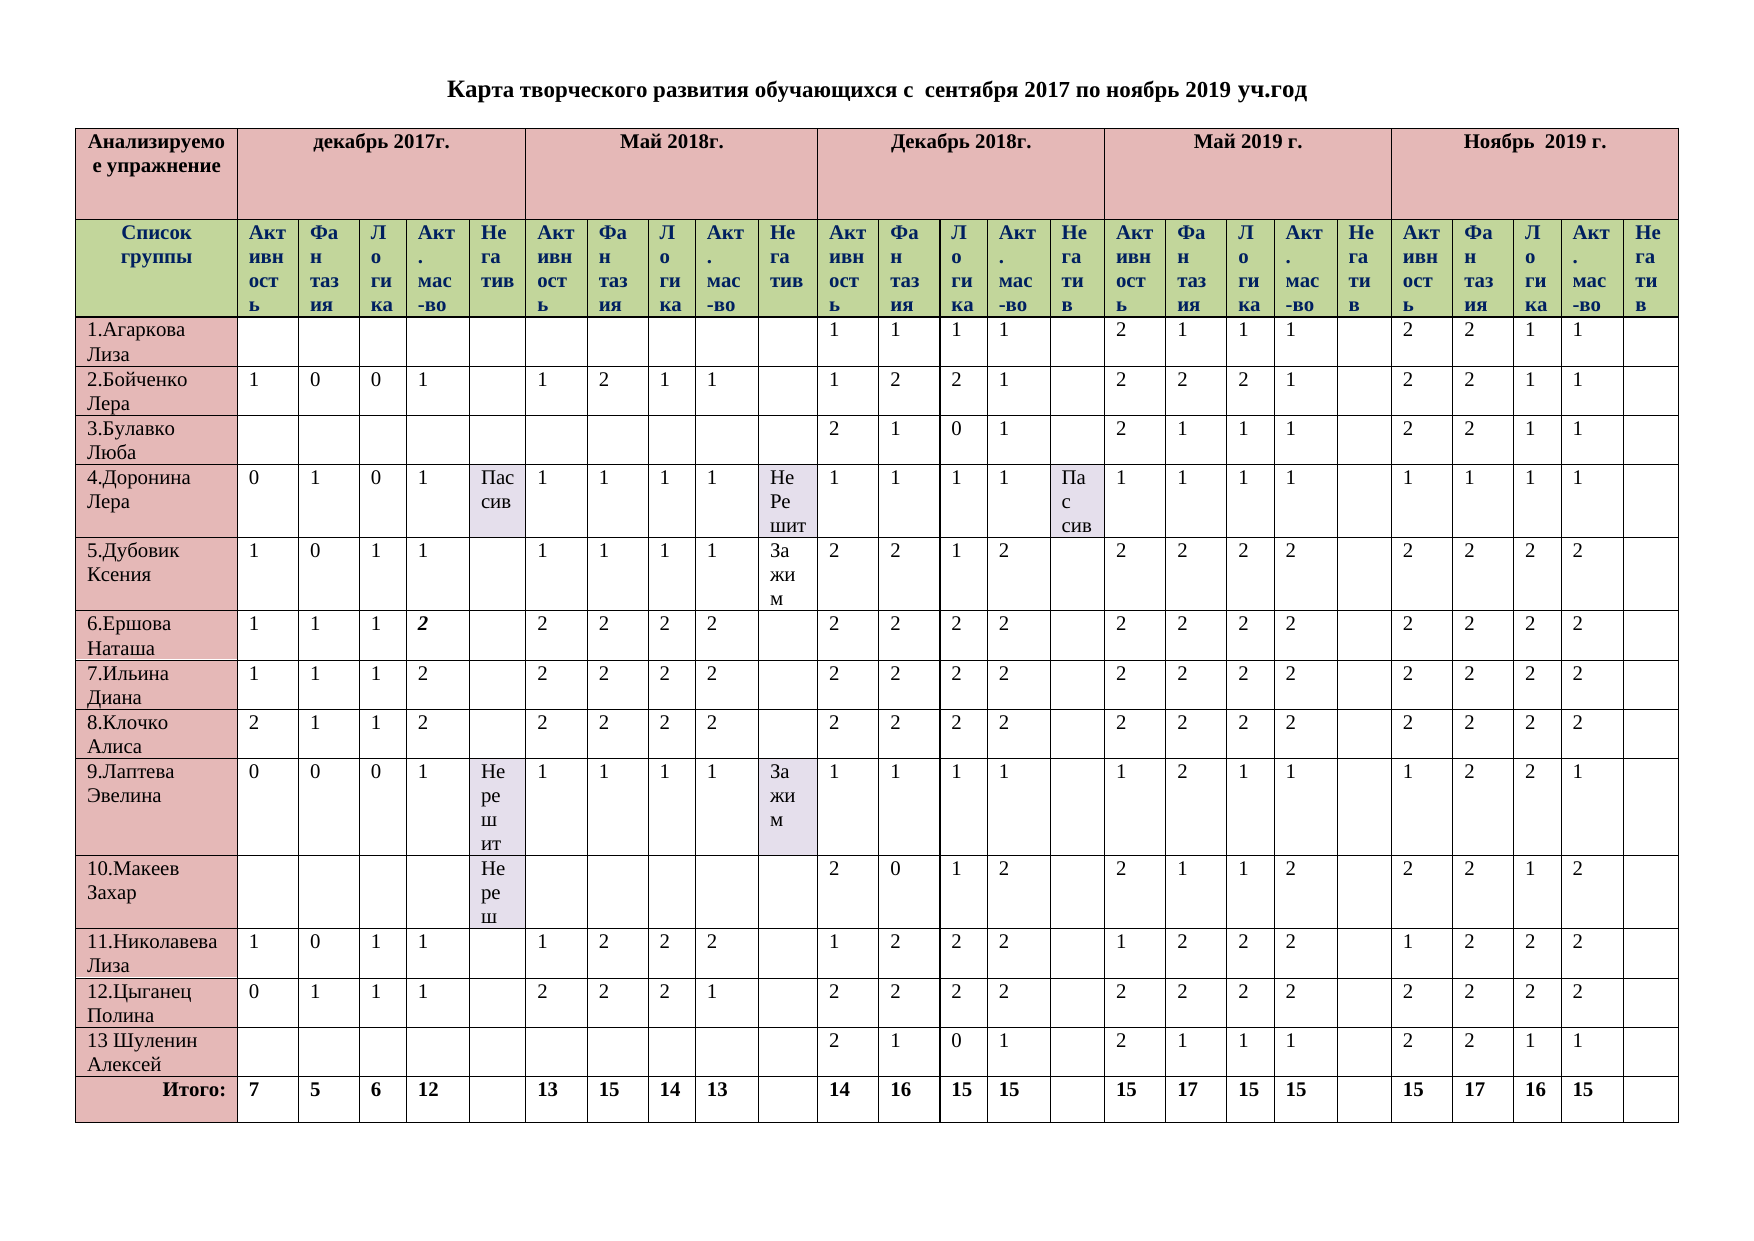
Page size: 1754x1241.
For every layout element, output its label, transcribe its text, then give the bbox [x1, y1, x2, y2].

table_cell 7 [238, 1077, 298, 1122]
table_header Ноябрь 2019 г. [1392, 129, 1678, 219]
table_cell Список группы [76, 220, 237, 316]
table_cell 2 [1453, 538, 1513, 610]
table_cell 2 [1166, 759, 1226, 855]
table_cell 1 [1392, 759, 1452, 855]
table_cell 2 [1227, 979, 1274, 1027]
table_cell 1 [1105, 929, 1165, 977]
table_cell 2 [988, 710, 1050, 758]
table_cell 1 [696, 367, 758, 415]
table_cell 2 [1562, 979, 1623, 1027]
table_cell 2 [526, 661, 587, 709]
table_cell Пас сив [1051, 465, 1104, 537]
table_cell 1 [879, 1028, 939, 1076]
table_cell 1 [649, 759, 695, 855]
table_cell [759, 1077, 817, 1122]
table_cell 1 [1562, 465, 1623, 537]
table_cell 2 [818, 1028, 878, 1076]
table_cell 2 [988, 979, 1050, 1027]
table_cell [1051, 611, 1104, 659]
table_cell 15 [941, 1077, 987, 1122]
table_cell Итого: [76, 1077, 237, 1122]
table_cell [470, 710, 525, 758]
table_cell 2 [1275, 929, 1337, 977]
table_cell 1 [879, 759, 939, 855]
table_cell 2 [1105, 710, 1165, 758]
table_cell 1 [879, 416, 939, 464]
table_cell [526, 1028, 587, 1076]
table_cell 2 [1105, 538, 1165, 610]
table_cell 0 [299, 367, 359, 415]
table_cell Фан таз ия [588, 220, 648, 316]
table_cell 1 [1392, 465, 1452, 537]
table_cell 2 [1562, 856, 1623, 928]
table_cell Акт. мас -во [407, 220, 469, 316]
table_cell 1 [696, 759, 758, 855]
table_cell 2 [988, 661, 1050, 709]
table_cell 2 [649, 710, 695, 758]
table_cell [1051, 661, 1104, 709]
table_cell [407, 318, 469, 366]
table_cell [1624, 465, 1678, 537]
table_cell 1 [696, 979, 758, 1027]
table_cell 1 [941, 856, 987, 928]
table_cell 2 [1453, 856, 1513, 928]
table_cell 1 [1275, 759, 1337, 855]
table_cell [299, 1028, 359, 1076]
table_cell 1 [1514, 1028, 1561, 1076]
table_cell [238, 416, 298, 464]
table_cell 2 [1275, 710, 1337, 758]
table_cell Не га тив [759, 220, 817, 316]
table_cell [470, 1028, 525, 1076]
table_cell [759, 710, 817, 758]
table_cell [470, 318, 525, 366]
table_cell Ло ги ка [941, 220, 987, 316]
table_cell Не га тив [1624, 220, 1678, 316]
table_cell [696, 856, 758, 928]
table_cell [1624, 367, 1678, 415]
table_cell 1 [818, 759, 878, 855]
table_cell 1 [1275, 416, 1337, 464]
table_cell 1 [988, 318, 1050, 366]
table_cell [470, 538, 525, 610]
table_cell 2 [1453, 710, 1513, 758]
table_cell 2 [1453, 611, 1513, 659]
table_cell 15 [1275, 1077, 1337, 1122]
table_cell 2 [1227, 538, 1274, 610]
table_cell 2 [818, 416, 878, 464]
table_cell 2 [649, 611, 695, 659]
table_cell 2 [818, 661, 878, 709]
table_cell 0 [941, 416, 987, 464]
table_cell 1 [818, 465, 878, 537]
table_cell [1338, 538, 1391, 610]
table_cell 1 [1562, 1028, 1623, 1076]
table_cell 1 [238, 929, 298, 977]
table_cell [759, 929, 817, 977]
table_cell [470, 979, 525, 1027]
table_cell 15 [1227, 1077, 1274, 1122]
table_header Анализируемое упражнение [76, 129, 237, 219]
table_cell 1 [1514, 318, 1561, 366]
table_cell 1 [407, 465, 469, 537]
table_cell 1 [526, 465, 587, 537]
table_cell [470, 416, 525, 464]
table_cell [1624, 416, 1678, 464]
table_cell Не реш ит [470, 759, 525, 855]
table_cell 3.Булавко Люба [76, 416, 237, 464]
table_cell 1 [1166, 318, 1226, 366]
table_cell 0 [941, 1028, 987, 1076]
table_cell 1 [1227, 856, 1274, 928]
table_cell 2 [941, 661, 987, 709]
table_cell 1 [299, 661, 359, 709]
table_cell 1 [1562, 318, 1623, 366]
table_cell [1338, 856, 1391, 928]
table_cell 16 [1514, 1077, 1561, 1122]
table_cell 1 [649, 465, 695, 537]
table_cell 2 [696, 710, 758, 758]
table_cell [1051, 979, 1104, 1027]
table_cell 1 [526, 538, 587, 610]
table_cell 1 [588, 759, 648, 855]
table_cell 1 [941, 759, 987, 855]
table_cell [1624, 759, 1678, 855]
table_cell 2 [1166, 979, 1226, 1027]
table_cell Фан таз ия [879, 220, 939, 316]
table_cell 2 [1392, 318, 1452, 366]
table_cell 1 [360, 979, 406, 1027]
table_cell 2 [988, 856, 1050, 928]
table_cell 1 [988, 367, 1050, 415]
table_cell [588, 1028, 648, 1076]
table_cell 1 [1105, 759, 1165, 855]
table_cell 5 [299, 1077, 359, 1122]
table_cell 2 [1514, 661, 1561, 709]
table_cell 2 [407, 611, 469, 659]
table_cell 1 [238, 611, 298, 659]
table_cell 1 [238, 367, 298, 415]
table_cell 2 [238, 710, 298, 758]
table_cell 2 [1227, 367, 1274, 415]
table_cell 2 [1275, 538, 1337, 610]
table_cell 14 [818, 1077, 878, 1122]
table_cell 2 [526, 979, 587, 1027]
table_cell 2 [649, 929, 695, 977]
table_cell 1 [696, 465, 758, 537]
table_cell 2 [588, 710, 648, 758]
table_cell 1 [1562, 367, 1623, 415]
table_cell 2 [879, 661, 939, 709]
table_cell Фан таз ия [1453, 220, 1513, 316]
table_cell [470, 611, 525, 659]
table_cell Фан таз ия [299, 220, 359, 316]
table_cell [238, 1028, 298, 1076]
table_cell 2 [1227, 710, 1274, 758]
table_cell 1 [526, 929, 587, 977]
table_cell [1051, 929, 1104, 977]
table_cell 1 [941, 538, 987, 610]
table_cell Акт ивн ость [1105, 220, 1165, 316]
table_cell 1 [1514, 465, 1561, 537]
table_cell [1051, 318, 1104, 366]
table_cell [649, 318, 695, 366]
table_cell 1 [588, 538, 648, 610]
table_cell [1338, 465, 1391, 537]
table_cell 2 [818, 611, 878, 659]
table_cell 2 [1453, 661, 1513, 709]
table_cell 1 [1166, 1028, 1226, 1076]
table_cell 1 [1227, 318, 1274, 366]
table_cell 15 [988, 1077, 1050, 1122]
table_cell 1 [1105, 465, 1165, 537]
table_cell Ло ги ка [360, 220, 406, 316]
table_cell [1051, 1028, 1104, 1076]
table_cell 2 [1453, 318, 1513, 366]
table_cell 1 [879, 318, 939, 366]
table_header Май 2018г. [526, 129, 817, 219]
table_cell [588, 856, 648, 928]
table_cell 2 [526, 710, 587, 758]
table_cell 7.Ильина Диана [76, 661, 237, 709]
table_cell [759, 611, 817, 659]
table_cell 2 [1166, 929, 1226, 977]
table_cell [1338, 318, 1391, 366]
table_cell 2 [1105, 416, 1165, 464]
table_cell 2 [1453, 367, 1513, 415]
table_cell 16 [879, 1077, 939, 1122]
table_cell Не га тив [1338, 220, 1391, 316]
table_cell [759, 856, 817, 928]
table_cell 2 [988, 611, 1050, 659]
table_cell 6.Ершова Наташа [76, 611, 237, 659]
table_cell 2 [696, 611, 758, 659]
table_cell [696, 1028, 758, 1076]
table_cell 1 [1453, 465, 1513, 537]
table_cell 2 [941, 979, 987, 1027]
table_cell 0 [299, 759, 359, 855]
table_cell Акт. мас -во [1275, 220, 1337, 316]
table_cell 1 [1514, 367, 1561, 415]
table_cell 1 [1227, 416, 1274, 464]
table_cell 1 [941, 318, 987, 366]
table_cell 0 [238, 465, 298, 537]
table_cell [1051, 759, 1104, 855]
table_cell 17 [1453, 1077, 1513, 1122]
table_cell 1 [299, 979, 359, 1027]
table_cell 1 [1562, 416, 1623, 464]
table_cell [360, 1028, 406, 1076]
table_cell 14 [649, 1077, 695, 1122]
table_cell 2 [1166, 661, 1226, 709]
table_cell 1 [360, 538, 406, 610]
table_cell 1 [1227, 465, 1274, 537]
table_cell Акт ивн ость [526, 220, 587, 316]
table_cell 1 [1514, 856, 1561, 928]
table_cell Акт. мас -во [1562, 220, 1623, 316]
table_cell [238, 318, 298, 366]
table_cell Ло ги ка [1514, 220, 1561, 316]
table_cell [470, 661, 525, 709]
table_cell [1338, 929, 1391, 977]
table_cell 2 [879, 929, 939, 977]
table_cell 13 [526, 1077, 587, 1122]
table_cell 2 [526, 611, 587, 659]
table_cell 1 [649, 538, 695, 610]
table_cell 2 [1514, 929, 1561, 977]
table_cell [526, 416, 587, 464]
table_cell 2 [1166, 538, 1226, 610]
table_cell 1 [407, 929, 469, 977]
table_cell 2 [1275, 979, 1337, 1027]
table_cell 2 [1392, 979, 1452, 1027]
table_cell 2 [941, 367, 987, 415]
table_cell 13 Шуленин Алексей [76, 1028, 237, 1076]
table_cell [1051, 367, 1104, 415]
table_cell 2 [1105, 367, 1165, 415]
table_cell 2 [407, 661, 469, 709]
table_cell 2 [1562, 929, 1623, 977]
table_cell [1338, 367, 1391, 415]
table_cell 1 [1166, 416, 1226, 464]
table_cell 2 [1227, 611, 1274, 659]
table_cell [1624, 929, 1678, 977]
table_cell [1624, 1028, 1678, 1076]
table_cell 2 [879, 367, 939, 415]
table_header декабрь 2017г. [238, 129, 525, 219]
table_cell 2 [818, 538, 878, 610]
table_header Май 2019 г. [1105, 129, 1391, 219]
table_cell 0 [238, 759, 298, 855]
table_cell 2 [1514, 979, 1561, 1027]
table_cell 1 [1275, 318, 1337, 366]
table_cell 2 [1392, 710, 1452, 758]
table_cell 1 [299, 611, 359, 659]
table_cell 2 [588, 979, 648, 1027]
table_cell Акт ивн ость [238, 220, 298, 316]
table_cell [299, 856, 359, 928]
table_cell 2 [696, 661, 758, 709]
table_cell [1624, 611, 1678, 659]
table_cell 1 [1275, 1028, 1337, 1076]
table_cell 0 [238, 979, 298, 1027]
table_cell [588, 416, 648, 464]
table_cell 1 [360, 929, 406, 977]
table_cell [1338, 416, 1391, 464]
table_cell Пас сив [470, 465, 525, 537]
table_cell 1 [407, 759, 469, 855]
table_cell [526, 856, 587, 928]
table_cell 1 [818, 929, 878, 977]
table_cell 2 [879, 538, 939, 610]
table_cell [1338, 979, 1391, 1027]
table_cell [759, 416, 817, 464]
table_cell 2 [1392, 416, 1452, 464]
table_cell 2 [1562, 710, 1623, 758]
table_cell 1 [526, 759, 587, 855]
table_cell 0 [360, 465, 406, 537]
table_cell 2 [1514, 710, 1561, 758]
table_cell 1 [988, 1028, 1050, 1076]
table_cell 1 [818, 318, 878, 366]
table_cell [1051, 416, 1104, 464]
table_cell 2 [1227, 929, 1274, 977]
table_cell 2 [1453, 416, 1513, 464]
table_cell 2 [696, 929, 758, 977]
table_cell 1 [407, 538, 469, 610]
table_cell 1 [588, 465, 648, 537]
table_cell 1 [988, 416, 1050, 464]
table_cell [1624, 856, 1678, 928]
table_cell 1 [1166, 856, 1226, 928]
table_cell 2 [988, 538, 1050, 610]
table_cell [360, 856, 406, 928]
table_cell 15 [588, 1077, 648, 1122]
table_cell 2 [588, 367, 648, 415]
table_cell 1 [941, 465, 987, 537]
table_cell 13 [696, 1077, 758, 1122]
table_cell [1338, 661, 1391, 709]
table_cell 8.Клочко Алиса [76, 710, 237, 758]
table_cell 2 [1453, 929, 1513, 977]
table_cell 0 [360, 367, 406, 415]
table_cell Ло ги ка [1227, 220, 1274, 316]
table_cell 2 [818, 856, 878, 928]
text Карта творческого развития обучающихся с сентября 2017 по ноябрь 2019 уч.год [118, 74, 1636, 103]
table_cell 2 [818, 710, 878, 758]
table_cell 2 [1105, 661, 1165, 709]
table_cell [588, 318, 648, 366]
table_cell 2 [649, 661, 695, 709]
table_cell 2 [1105, 1028, 1165, 1076]
table_cell 0 [879, 856, 939, 928]
table_cell 1 [238, 538, 298, 610]
table_cell 2 [1514, 611, 1561, 659]
table_cell [407, 856, 469, 928]
table_cell 2 [1166, 367, 1226, 415]
table_cell 2 [1275, 856, 1337, 928]
table_cell За жим [759, 759, 817, 855]
table_cell 6 [360, 1077, 406, 1122]
table_cell 1 [1275, 367, 1337, 415]
table_cell 2 [1562, 611, 1623, 659]
table_cell [649, 1028, 695, 1076]
table_cell 2 [941, 611, 987, 659]
table_cell [360, 416, 406, 464]
table_cell [759, 318, 817, 366]
table_cell 1 [988, 465, 1050, 537]
table_header Декабрь 2018г. [818, 129, 1104, 219]
table_cell 2 [649, 979, 695, 1027]
table_cell 0 [299, 538, 359, 610]
table_cell 1 [649, 367, 695, 415]
table_cell 0 [299, 929, 359, 977]
table_cell За жим [759, 538, 817, 610]
table_cell 1 [879, 465, 939, 537]
table_cell 2 [1514, 538, 1561, 610]
table_cell 2 [588, 661, 648, 709]
table_cell [649, 856, 695, 928]
table_cell 2 [1275, 661, 1337, 709]
table_cell 1 [360, 611, 406, 659]
table_cell 5.Дубовик Ксения [76, 538, 237, 610]
table_cell 2 [879, 710, 939, 758]
table_cell 11.Николавева Лиза [76, 929, 237, 977]
table_cell 15 [1562, 1077, 1623, 1122]
table_cell 1 [988, 759, 1050, 855]
table_cell 2 [941, 929, 987, 977]
table_cell 2 [1227, 661, 1274, 709]
table_cell 2 [1392, 661, 1452, 709]
table_cell 4.Доронина Лера [76, 465, 237, 537]
table_cell Не га тив [1051, 220, 1104, 316]
table_cell [1624, 710, 1678, 758]
table_cell 1 [696, 538, 758, 610]
table_cell [759, 1028, 817, 1076]
table_cell 15 [1105, 1077, 1165, 1122]
table_cell Не Ре шит [759, 465, 817, 537]
table_cell 2 [879, 611, 939, 659]
table_cell [238, 856, 298, 928]
table_cell 2 [1453, 1028, 1513, 1076]
table_cell [1624, 538, 1678, 610]
table_cell [1051, 1077, 1104, 1122]
table_cell [1624, 661, 1678, 709]
table_cell Акт. мас -во [988, 220, 1050, 316]
table_cell 1 [360, 710, 406, 758]
table_cell 1.Агаркова Лиза [76, 318, 237, 366]
table_cell Фан таз ия [1166, 220, 1226, 316]
table_cell 2 [1562, 538, 1623, 610]
table_cell Акт ивн ость [1392, 220, 1452, 316]
table_cell 12.Цыганец Полина [76, 979, 237, 1027]
table_cell [1338, 611, 1391, 659]
table_cell 1 [1562, 759, 1623, 855]
table_cell 1 [1392, 929, 1452, 977]
table_cell 1 [407, 979, 469, 1027]
table_cell Ло ги ка [649, 220, 695, 316]
table_cell 2 [1392, 1028, 1452, 1076]
table_cell [759, 367, 817, 415]
table_cell 1 [1227, 759, 1274, 855]
table_cell 2 [588, 611, 648, 659]
table_cell [1338, 1028, 1391, 1076]
table_cell 1 [526, 367, 587, 415]
table_cell 2 [407, 710, 469, 758]
table_cell [299, 318, 359, 366]
table_cell 1 [1514, 416, 1561, 464]
table_cell 2 [1392, 611, 1452, 659]
table_cell 10.Макеев Захар [76, 856, 237, 928]
table_cell [696, 318, 758, 366]
table_cell [407, 416, 469, 464]
table_cell [759, 661, 817, 709]
table_cell 2 [1166, 710, 1226, 758]
table_cell 2 [988, 929, 1050, 977]
table_cell 2 [1105, 979, 1165, 1027]
table_cell 2 [818, 979, 878, 1027]
table_cell 2 [1105, 611, 1165, 659]
table_cell Не реш [470, 856, 525, 928]
table_cell [1624, 1077, 1678, 1122]
table_cell 1 [1275, 465, 1337, 537]
table_cell 2 [1166, 611, 1226, 659]
table_cell 1 [818, 367, 878, 415]
table_cell [1624, 318, 1678, 366]
table_cell 1 [1227, 1028, 1274, 1076]
table_cell [1051, 856, 1104, 928]
table_cell 2 [588, 929, 648, 977]
table_cell 15 [1392, 1077, 1452, 1122]
table_cell [1624, 979, 1678, 1027]
table_cell [526, 318, 587, 366]
table_cell 1 [360, 661, 406, 709]
table_cell [759, 979, 817, 1027]
table_cell 12 [407, 1077, 469, 1122]
table_cell 1 [238, 661, 298, 709]
table_cell [470, 1077, 525, 1122]
table_cell Акт. мас -во [696, 220, 758, 316]
table_cell [1051, 538, 1104, 610]
table_cell 2 [1392, 367, 1452, 415]
table_cell [696, 416, 758, 464]
table_cell [360, 318, 406, 366]
table_cell [299, 416, 359, 464]
table_cell 9.Лаптева Эвелина [76, 759, 237, 855]
table_cell 2 [1453, 759, 1513, 855]
table_cell 2 [1392, 538, 1452, 610]
table_cell [1338, 1077, 1391, 1122]
table_cell 1 [1166, 465, 1226, 537]
table_cell Не га тив [470, 220, 525, 316]
table_cell 2 [941, 710, 987, 758]
table_cell 2 [1514, 759, 1561, 855]
table_cell 17 [1166, 1077, 1226, 1122]
table_cell 1 [299, 710, 359, 758]
table_cell 2 [1105, 856, 1165, 928]
table_cell 2.Бойченко Лера [76, 367, 237, 415]
table_cell 2 [1392, 856, 1452, 928]
table_cell 1 [299, 465, 359, 537]
table_cell 2 [879, 979, 939, 1027]
table_cell 2 [1275, 611, 1337, 659]
table_cell 2 [1105, 318, 1165, 366]
table_cell [649, 416, 695, 464]
table_cell 0 [360, 759, 406, 855]
table_cell 2 [1562, 661, 1623, 709]
table_cell [1338, 710, 1391, 758]
table_cell 2 [1453, 979, 1513, 1027]
table_cell [1338, 759, 1391, 855]
table_cell [407, 1028, 469, 1076]
table_cell [470, 929, 525, 977]
table_cell 1 [407, 367, 469, 415]
table_cell Акт ивн ость [818, 220, 878, 316]
table_cell [1051, 710, 1104, 758]
table_cell [470, 367, 525, 415]
